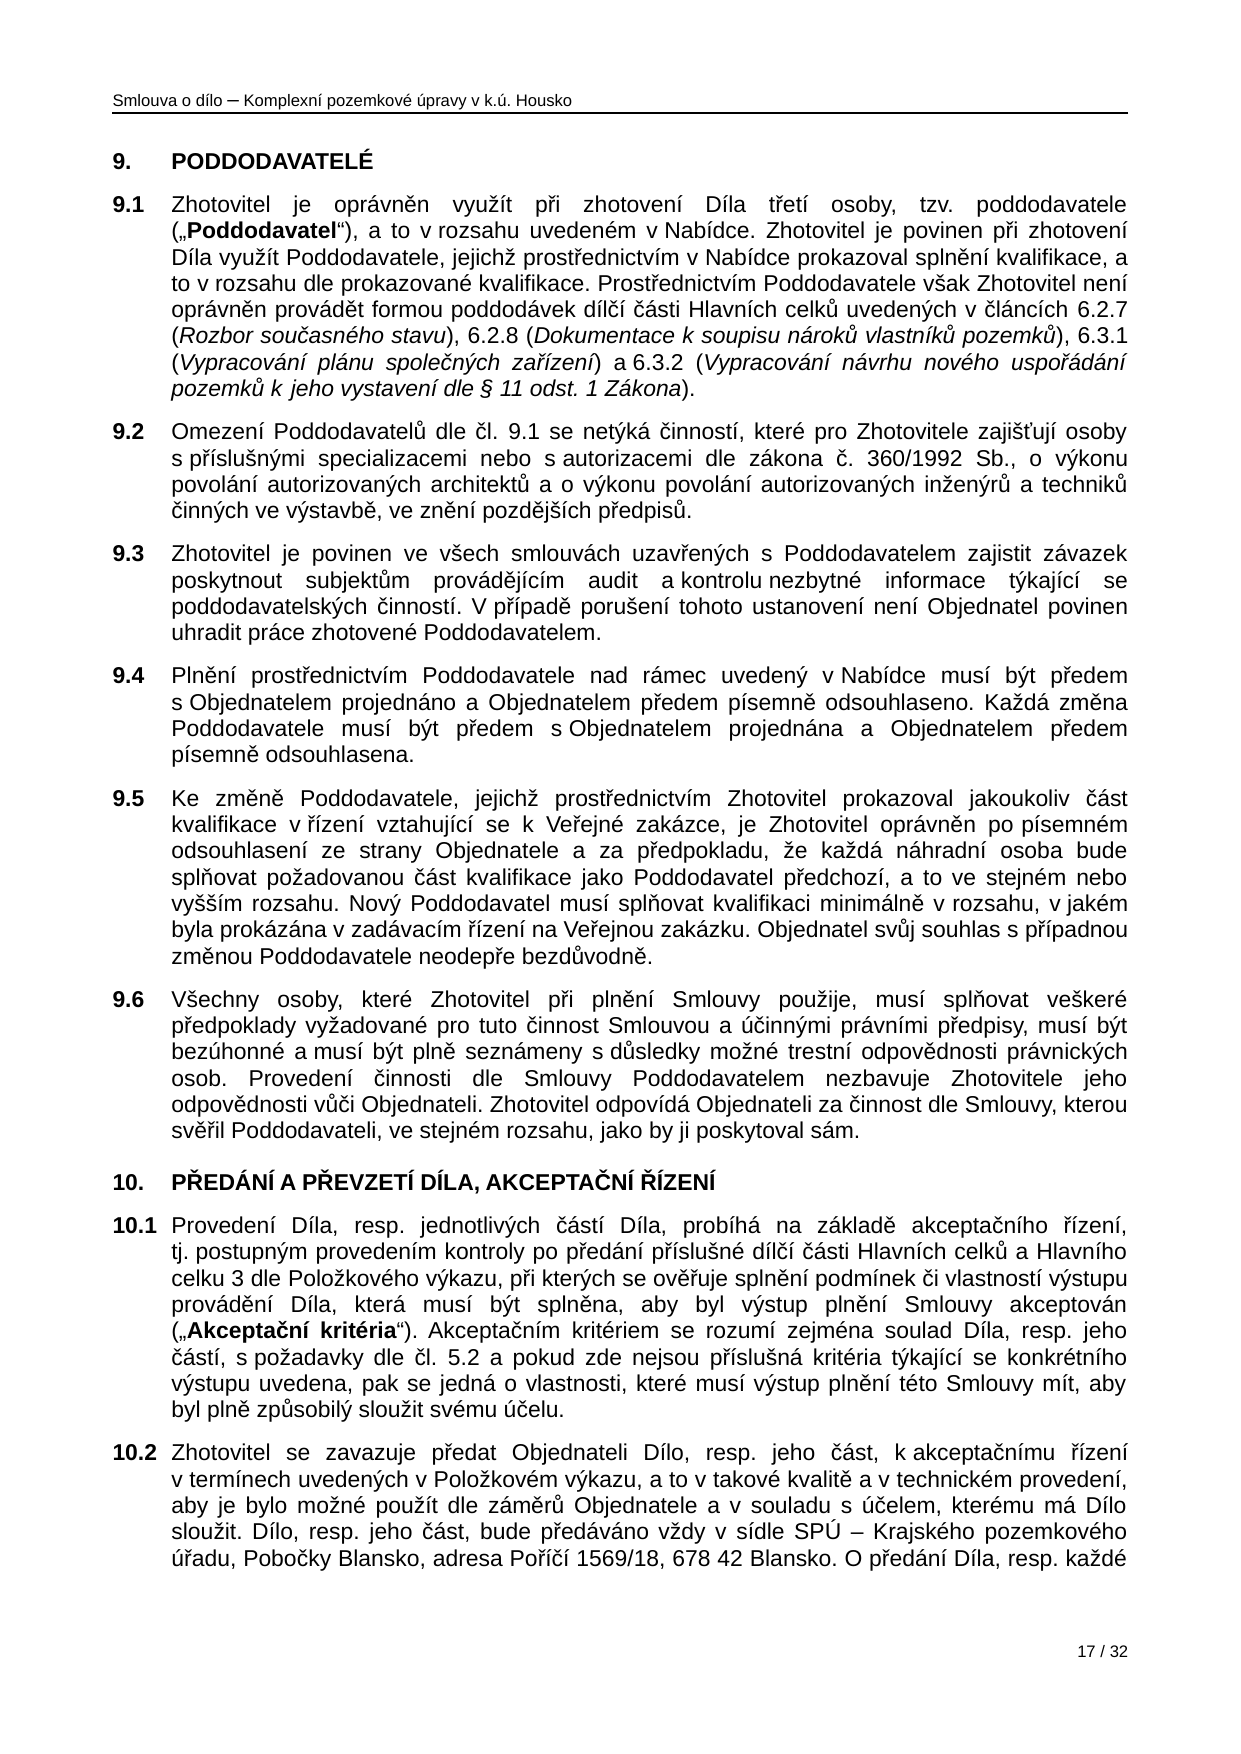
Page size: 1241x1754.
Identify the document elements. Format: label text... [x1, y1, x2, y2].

text Zhotovitel je oprávněn využít při zhotovení Díla třetí osoby, tzv. poddodavatele („Poddodavatel“), a to v rozsahu uvedeném v Nabídce. Zhotovitel je povinen při zhotovení Díla využít Poddodavatele, jejichž prostřednictvím v Nabídce prokazoval splnění kvalifikace, a to v rozsahu dle prokazované kvalifikace. Prostřednictvím Poddodavatele však Zhotovitel není oprávněn provádět formou poddodávek dílčí části Hlavních celků uvedených v článcích 6.2.7 (Rozbor současného stavu), 6.2.8 (Dokumentace k soupisu nároků vlastníků pozemků), 6.3.1 (Vypracování plánu společných zařízení) a 6.3.2 (Vypracování návrhu nového uspořádání pozemků k jeho vystavení dle § 11 odst. 1 Zákona). [112, 191, 1128, 402]
text Omezení Poddodavatelů dle čl. 9.1 se netýká činností, které pro Zhotovitele zajišťují osoby s příslušnými specializacemi nebo s autorizacemi dle zákona č. 360/1992 Sb., o výkonu povolání autorizovaných architektů a o výkonu povolání autorizovaných inženýrů a techniků činných ve výstavbě, ve znění pozdějších předpisů. [112, 418, 1128, 524]
text Zhotovitel je povinen ve všech smlouvách uzavřených s Poddodavatelem zajistit závazek poskytnout subjektům provádějícím audit a kontrolu nezbytné informace týkající se poddodavatelských činností. V případě porušení tohoto ustanovení není Objednatel povinen uhradit práce zhotovené Poddodavatelem. [112, 540, 1128, 646]
text Plnění prostřednictvím Poddodavatele nad rámec uvedený v Nabídce musí být předem s Objednatelem projednáno a Objednatelem předem písemně odsouhlaseno. Každá změna Poddodavatele musí být předem s Objednatelem projednána a Objednatelem předem písemně odsouhlasena. [112, 662, 1128, 768]
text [112, 1439, 1128, 1571]
text Provedení Díla, resp. jednotlivých částí Díla, probíhá na základě akceptačního řízení, tj. postupným provedením kontroly po předání příslušné dílčí části Hlavních celků a Hlavního celku 3 dle Položkového výkazu, při kterých se ověřuje splnění podmínek či vlastností výstupu provádění Díla, která musí být splněna, aby byl výstup plnění Smlouvy akceptován („Akceptační kritéria“). Akceptačním kritériem se rozumí zejména soulad Díla, resp. jeho částí, s požadavky dle čl. 5.2 a pokud zde nejsou příslušná kritéria týkající se konkrétního výstupu uvedena, pak se jedná o vlastnosti, které musí výstup plnění této Smlouvy mít, aby byl plně způsobilý sloužit svému účelu. [112, 1212, 1128, 1423]
text Všechny osoby, které Zhotovitel při plnění Smlouvy použije, musí splňovat veškeré předpoklady vyžadované pro tuto činnost Smlouvou a účinnými právními předpisy, musí být bezúhonné a musí být plně seznámeny s důsledky možné trestní odpovědnosti právnických osob. Provedení činnosti dle Smlouvy Poddodavatelem nezbavuje Zhotovitele jeho odpovědnosti vůči Objednateli. Zhotovitel odpovídá Objednateli za činnost dle Smlouvy, kterou svěřil Poddodavateli, ve stejném rozsahu, jako by ji poskytoval sám. [112, 986, 1128, 1144]
text Ke změně Poddodavatele, jejichž prostřednictvím Zhotovitel prokazoval jakoukoliv část kvalifikace v řízení vztahující se k Veřejné zakázce, je Zhotovitel oprávněn po písemném odsouhlasení ze strany Objednatele a za předpokladu, že každá náhradní osoba bude splňovat požadovanou část kvalifikace jako Poddodavatel předchozí, a to ve stejném nebo vyšším rozsahu. Nový Poddodavatel musí splňovat kvalifikaci minimálně v rozsahu, v jakém byla prokázána v zadávacím řízení na Veřejnou zakázku. Objednatel svůj souhlas s případnou změnou Poddodavatele neodepře bezdůvodně. [112, 784, 1128, 969]
text Poddodavatelé [112, 148, 1128, 174]
text Předání a převzetí Díla, Akceptační řízení [112, 1169, 1128, 1195]
